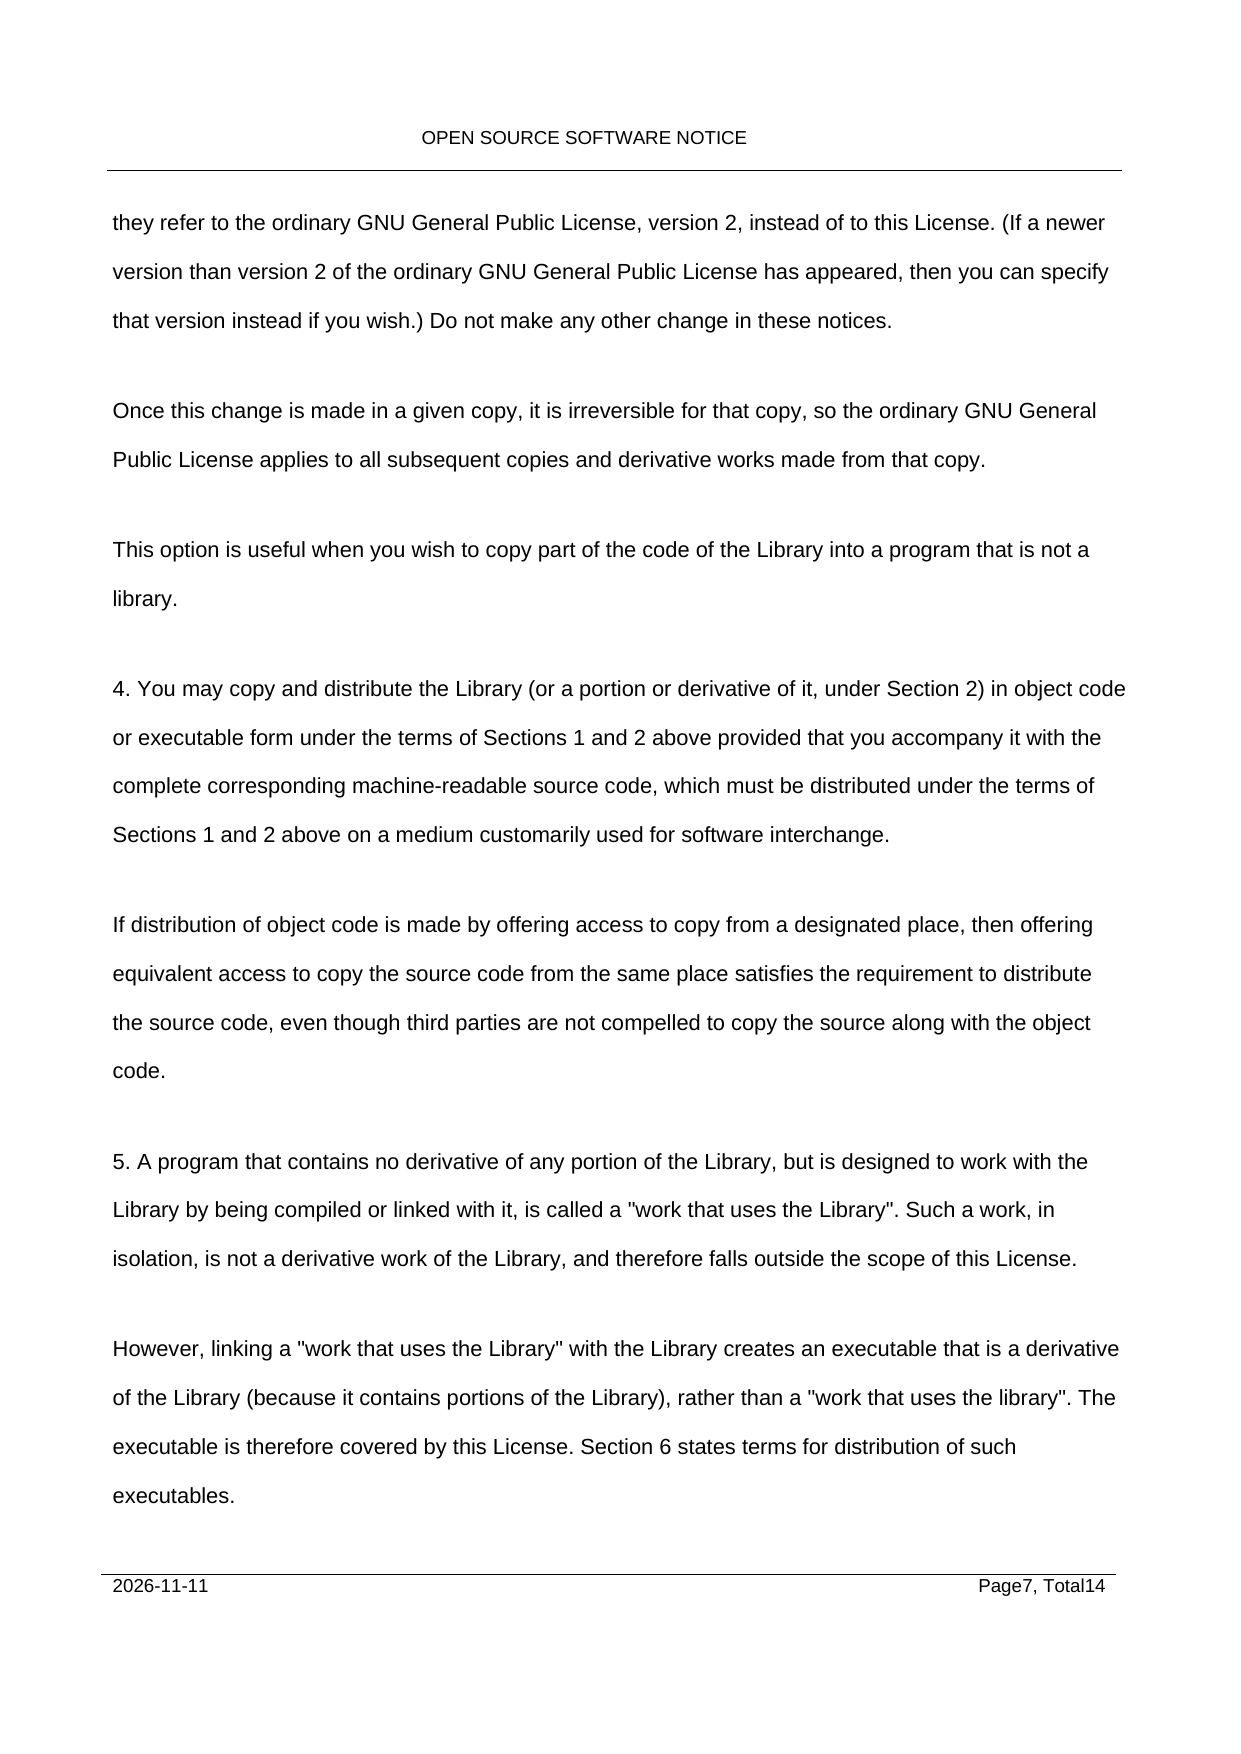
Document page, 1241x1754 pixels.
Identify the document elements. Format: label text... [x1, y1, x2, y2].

text However, linking a "work that uses the Library" with the Library creates an executable that is a derivative of the Library (because it contains portions of the Library), rather than a "work that uses the library". The executable is therefore covered by this License. Section 6 states terms for distribution of such executables. [112, 1333, 1128, 1511]
text 4. You may copy and distribute the Library (or a portion or derivative of it, under Section 2) in object code or executable form under the terms of Sections 1 and 2 above provided that you accompany it with the complete corresponding machine-readable source code, which must be distributed under the terms of Sections 1 and 2 above on a medium customarily used for software interchange. [112, 672, 1128, 851]
text If distribution of object code is made by offering access to copy from a designated place, then offering equivalent access to copy the source code from the same place satisfies the requirement to distribute the source code, even though third parties are not compelled to copy the source along with the object code. [112, 908, 1128, 1087]
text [112, 206, 1128, 336]
text This option is useful when you wish to copy part of the code of the Library into a program that is not a library. [112, 533, 1128, 614]
text 5. A program that contains no derivative of any portion of the Library, but is designed to work with the Library by being compiled or linked with it, is called a "work that uses the Library". Such a work, in isolation, is not a derivative work of the Library, and therefore falls outside the scope of this License. [112, 1145, 1128, 1275]
text Once this change is made in a given copy, it is irreversible for that copy, so the ordinary GNU General Public License applies to all subsequent copies and derivative works made from that copy. [112, 394, 1128, 475]
